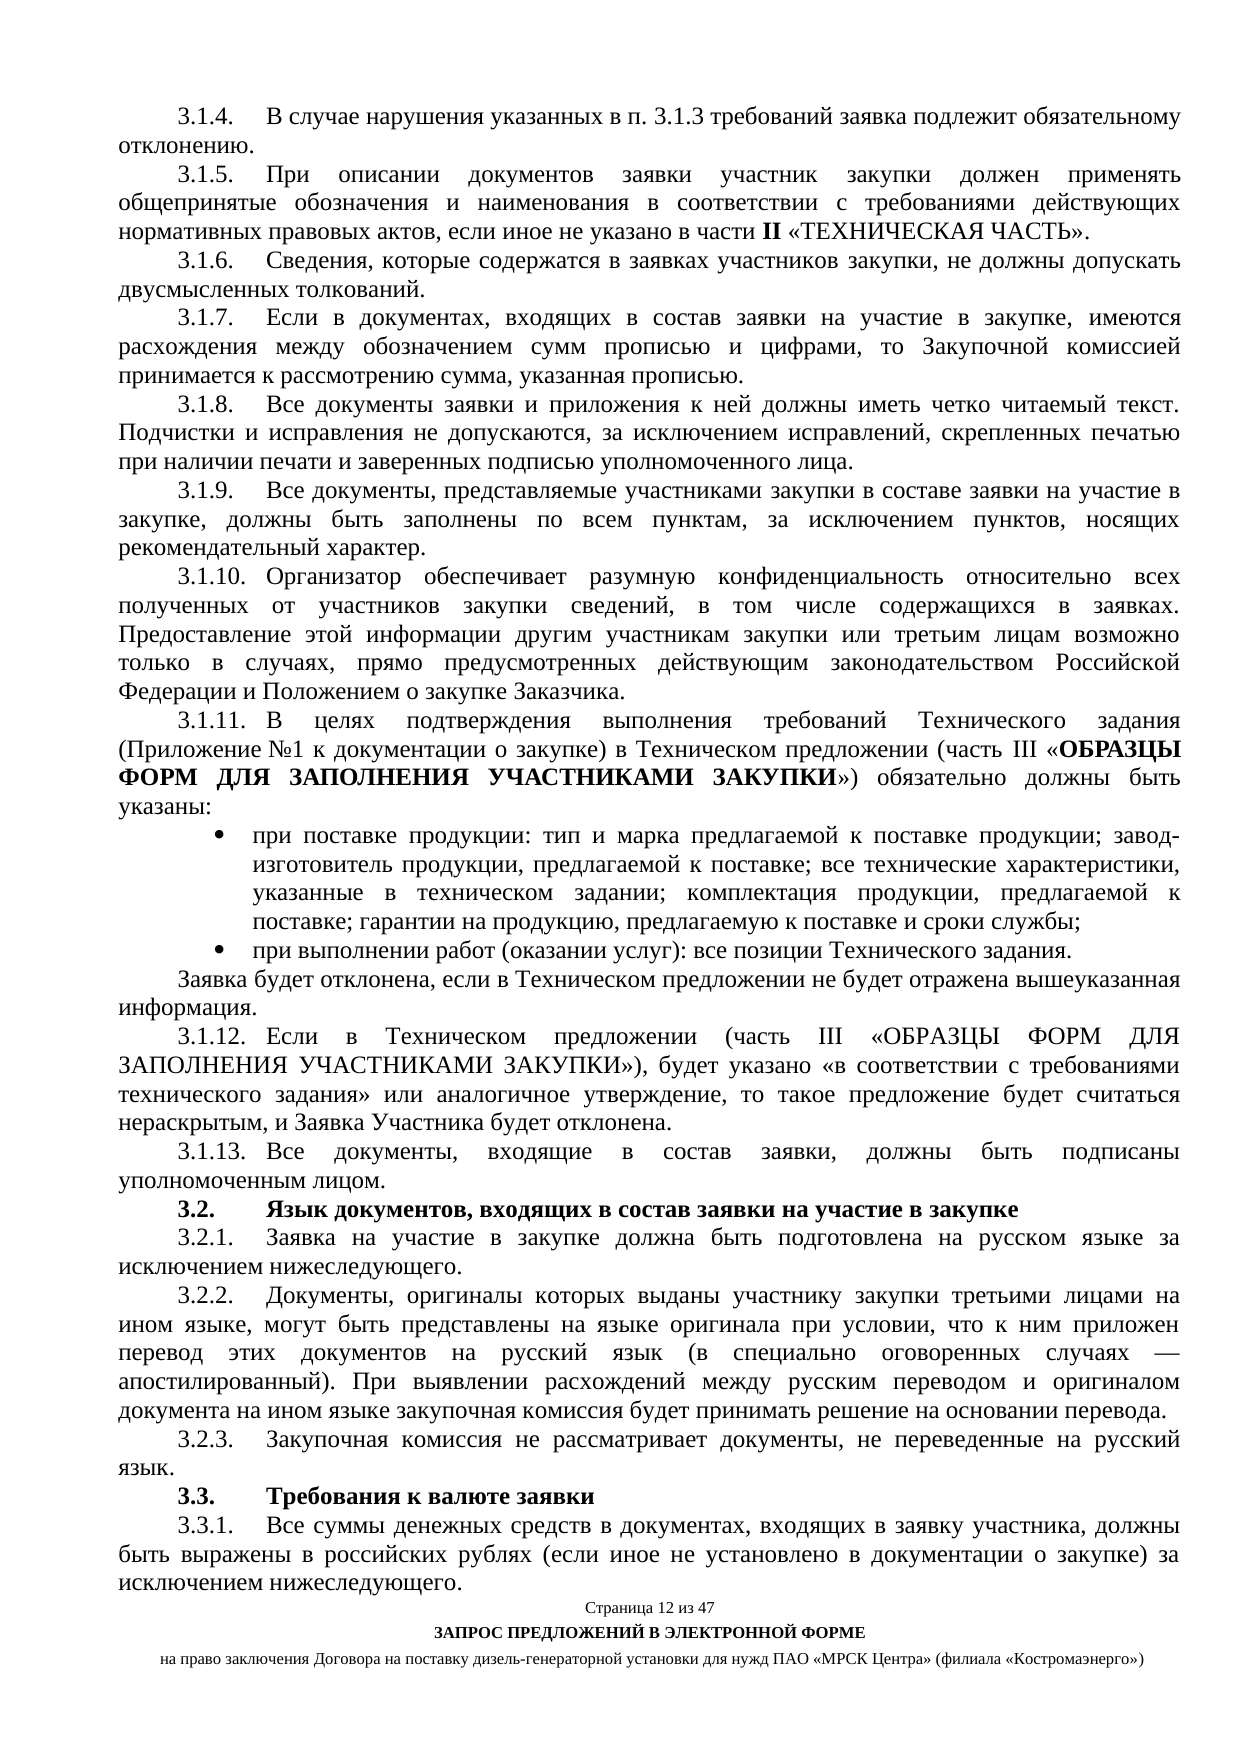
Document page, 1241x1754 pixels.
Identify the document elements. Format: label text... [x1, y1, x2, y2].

subtitle Все документы, входящие в состав заявки, должны быть подписаны уполномоченным лицом. [118, 1136, 1181, 1194]
subtitle Организатор обеспечивает разумную конфиденциальность относительно всех полученных от участников закупки сведений, в том числе содержащихся в заявках. Предоставление этой информации другим участникам закупки или третьим лицам возможно только в случаях, прямо предусмотренных действующим законодательством Российской Федерации и Положением о закупке Заказчика. [118, 561, 1181, 705]
subtitle Заявка на участие в закупке должна быть подготовлена на русском языке за исключением нижеследующего. [118, 1222, 1181, 1280]
subtitle В случае нарушения указанных в п. 3.1.3 требований заявка подлежит обязательному отклонению. [118, 101, 1181, 159]
subtitle Закупочная комиссия не рассматривает документы, не переведенные на русский язык. [118, 1424, 1181, 1481]
subtitle Все документы заявки и приложения к ней должны иметь четко читаемый текст. Подчистки и исправления не допускаются, за исключением исправлений, скрепленных печатью при наличии печати и заверенных подписью уполномоченного лица. [118, 389, 1181, 475]
subtitle Если в Техническом предложении (часть III «ОБРАЗЦЫ ФОРМ ДЛЯ ЗАПОЛНЕНИЯ УЧАСТНИКАМИ ЗАКУПКИ»), будет указано «в соответствии с требованиями технического задания» или аналогичное утверждение, то такое предложение будет считаться нераскрытым, и Заявка Участника будет отклонена. [118, 1021, 1181, 1136]
subtitle Все документы, представляемые участниками закупки в составе заявки на участие в закупке, должны быть заполнены по всем пунктам, за исключением пунктов, носящих рекомендательный характер. [118, 475, 1181, 561]
subtitle Все суммы денежных средств в документах, входящих в заявку участника, должны быть выражены в российских рублях (если иное не установлено в документации о закупке) за исключением нижеследующего. [118, 1510, 1181, 1596]
subtitle Сведения, которые содержатся в заявках участников закупки, не должны допускать двусмысленных толкований. [118, 245, 1181, 302]
subtitle В целях подтверждения выполнения требований Технического задания (Приложение №1 к документации о закупке) в Техническом предложении (часть III «ОБРАЗЦЫ ФОРМ ДЛЯ ЗАПОЛНЕНИЯ УЧАСТНИКАМИ ЗАКУПКИ») обязательно должны быть указаны: [118, 705, 1181, 820]
subtitle Заявка будет отклонена, если в Техническом предложении не будет отражена вышеуказанная информация. [118, 964, 1181, 1021]
subtitle Документы, оригиналы которых выданы участнику закупки третьими лицами на ином языке, могут быть представлены на языке оригинала при условии, что к ним приложен перевод этих документов на русский язык (в специально оговоренных случаях — апостилированный). При выявлении расхождений между русским переводом и оригиналом документа на ином языке закупочная комиссия будет принимать решение на основании перевода. [118, 1280, 1181, 1424]
subtitle Требования к валюте заявки [118, 1481, 1181, 1510]
subtitle При описании документов заявки участник закупки должен применять общепринятые обозначения и наименования в соответствии с требованиями действующих нормативных правовых актов, если иное не указано в части II «ТЕХНИЧЕСКАЯ ЧАСТЬ». [118, 159, 1181, 245]
subtitle при поставке продукции: тип и марка предлагаемой к поставке продукции; завод-изготовитель продукции, предлагаемой к поставке; все технические характеристики, указанные в техническом задании; комплектация продукции, предлагаемой к поставке; гарантии на продукцию, предлагаемую к поставке и сроки службы; [215, 820, 1181, 935]
subtitle при выполнении работ (оказании услуг): все позиции Технического задания. [215, 935, 1181, 964]
subtitle Язык документов, входящих в состав заявки на участие в закупке [118, 1194, 1181, 1222]
subtitle Если в документах, входящих в состав заявки на участие в закупке, имеются расхождения между обозначением сумм прописью и цифрами, то Закупочной комиссией принимается к рассмотрению сумма, указанная прописью. [118, 302, 1181, 389]
